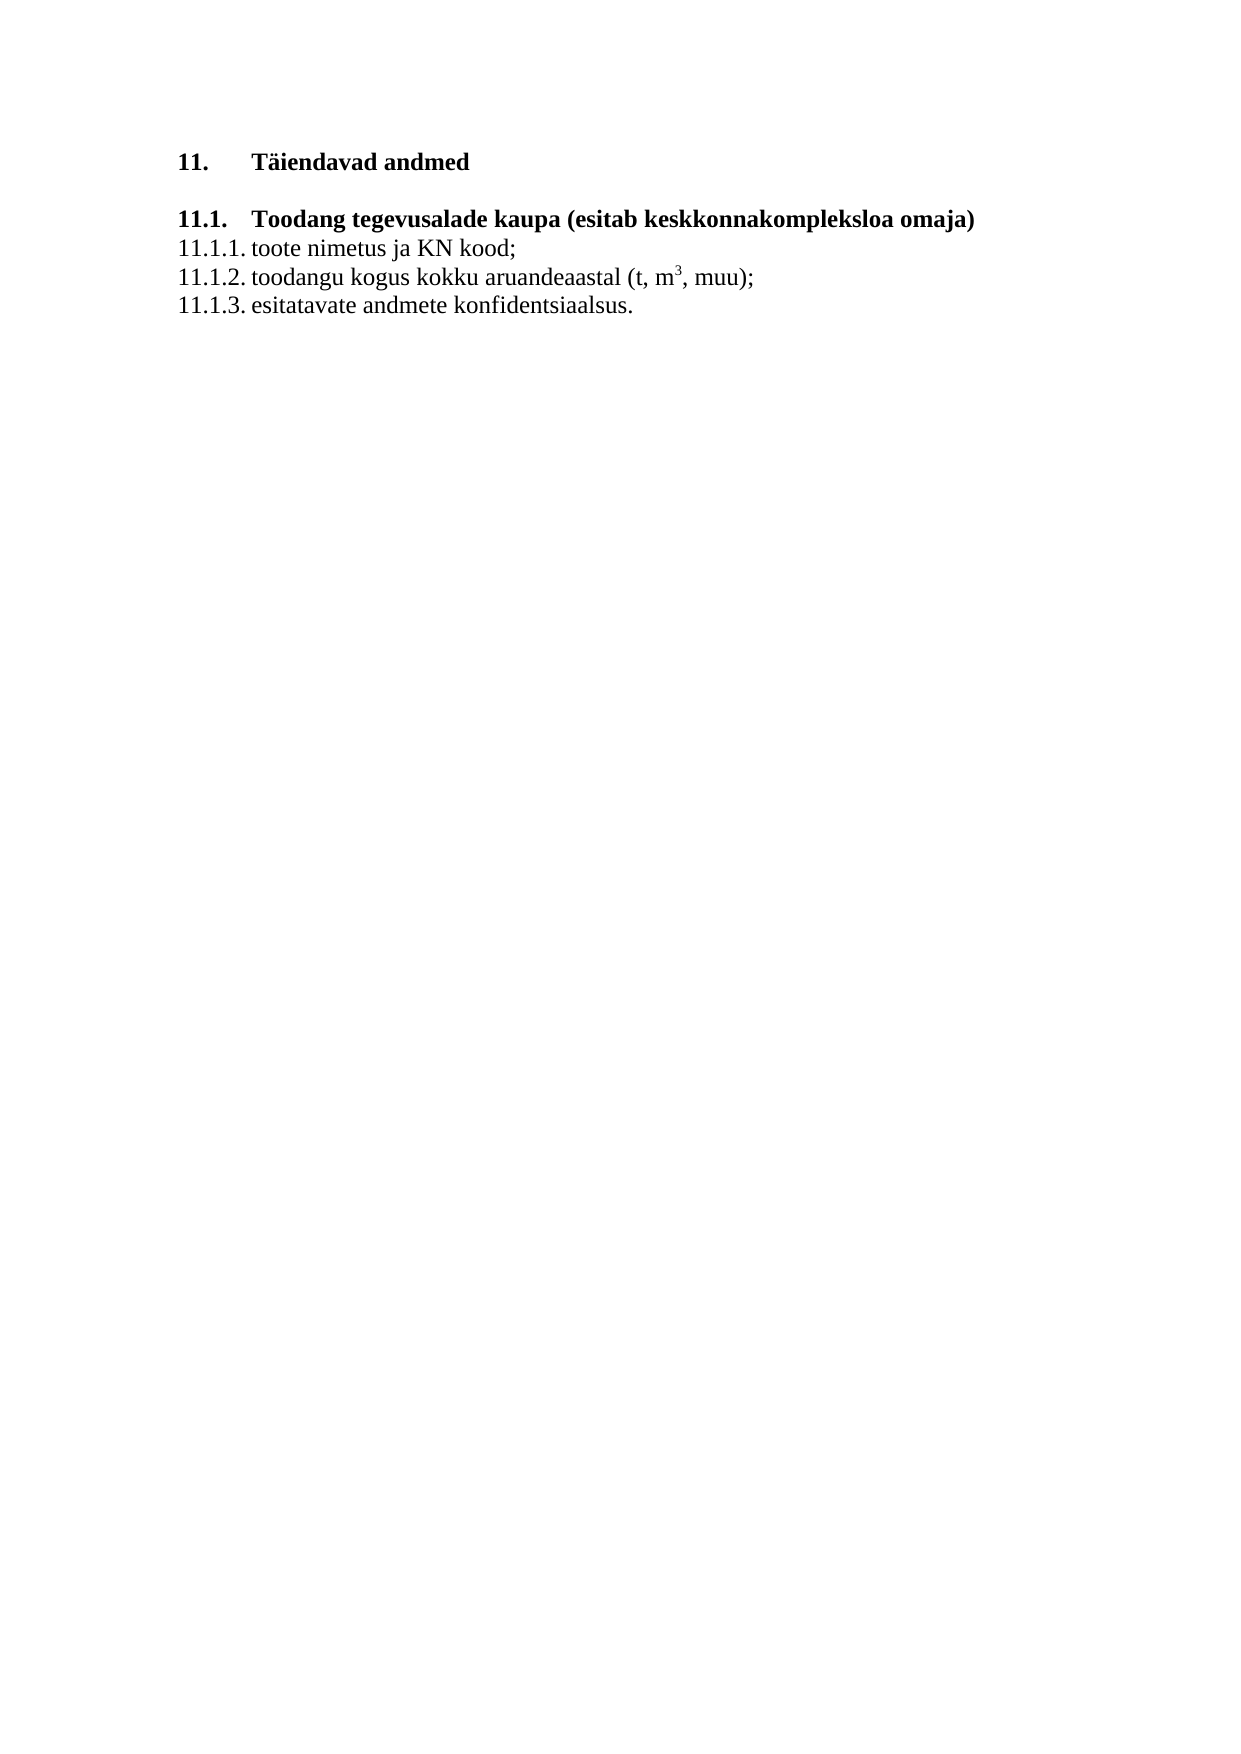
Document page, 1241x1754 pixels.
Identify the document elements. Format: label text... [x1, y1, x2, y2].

text 11.1.3. esitatavate andmete konfidentsiaalsus. [177, 291, 1122, 319]
text 11.1.2. toodangu kogus kokku aruandeaastal (t, m3, muu); [177, 262, 1122, 291]
text 11.1.1. toote nimetus ja KN kood; [177, 233, 1122, 262]
text 11.1. Toodang tegevusalade kaupa (esitab keskkonnakompleksloa omaja) [177, 204, 1122, 233]
text 11. Täiendavad andmed [177, 147, 1122, 176]
